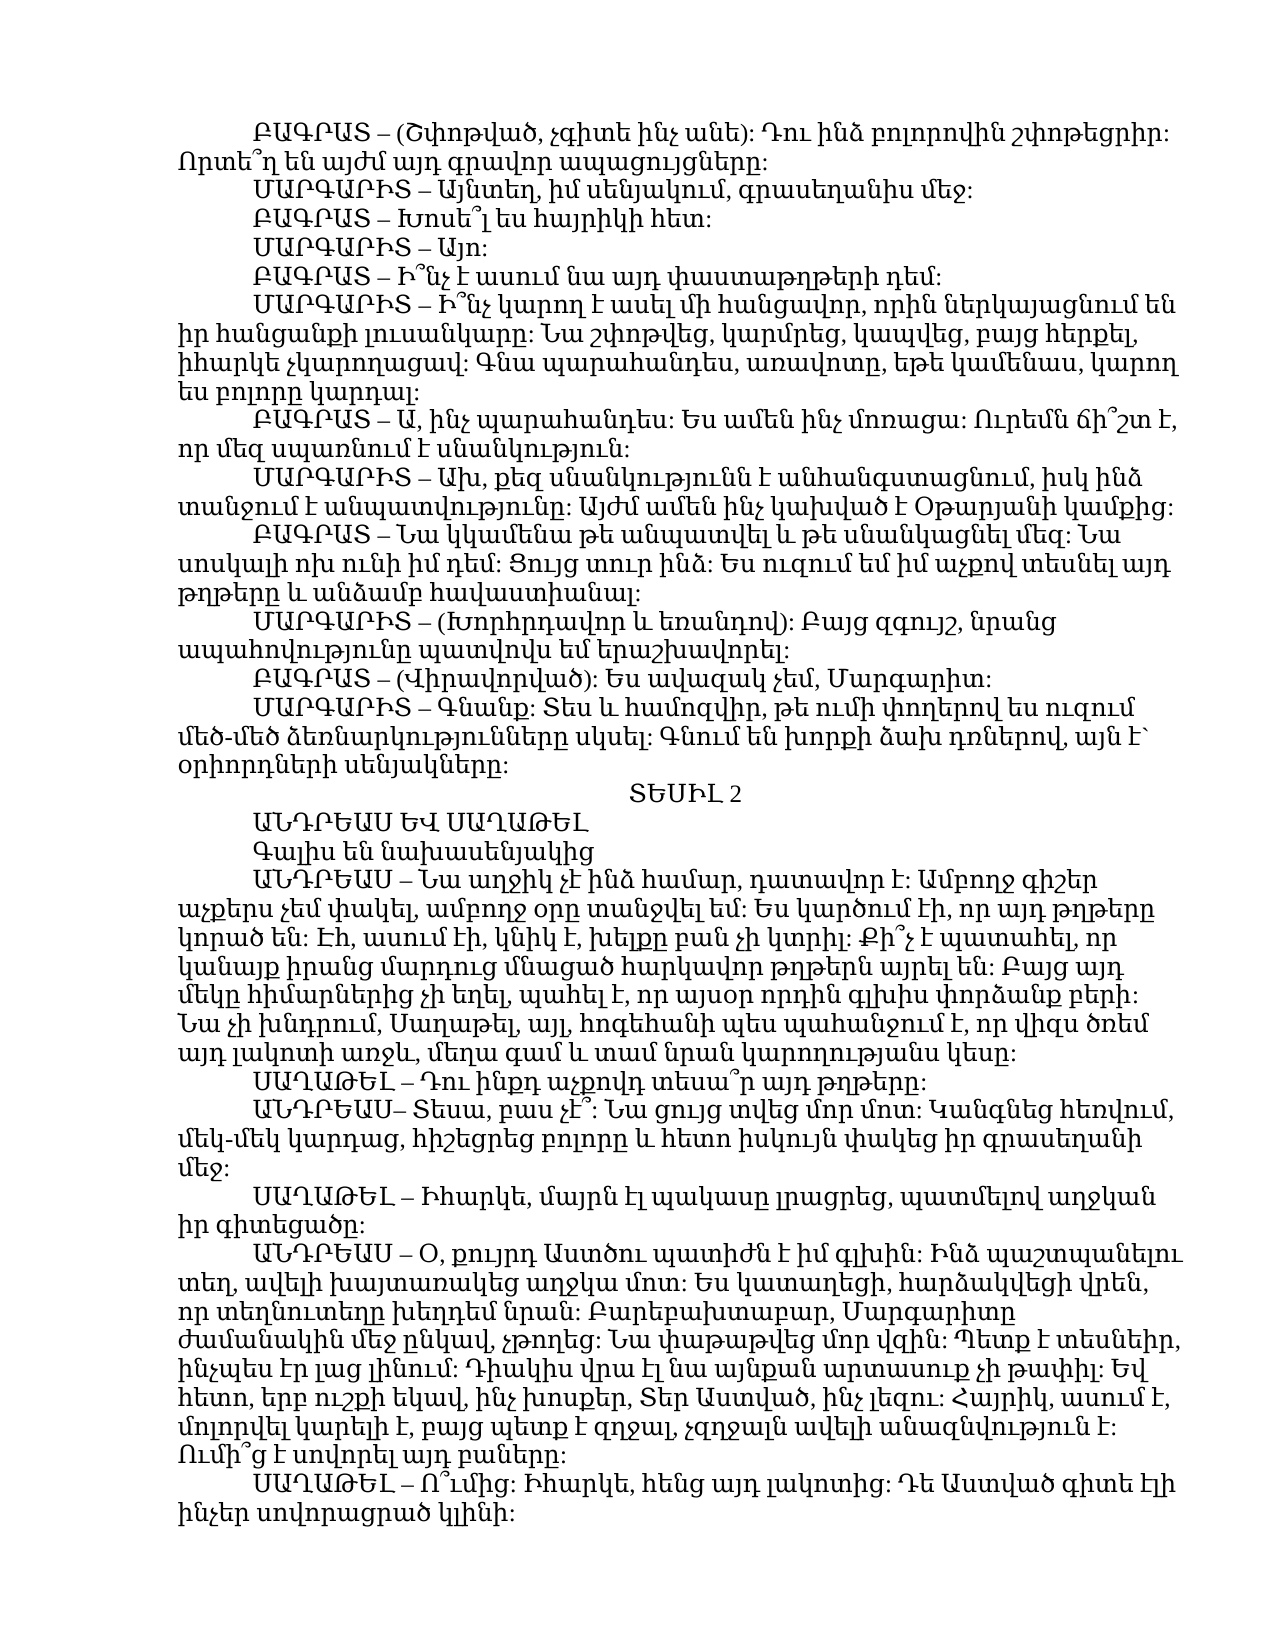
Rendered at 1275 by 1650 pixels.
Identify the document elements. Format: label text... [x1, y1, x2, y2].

text ԱՆԴՐԵԱՍ– Տեսա, բաս չէ՞: Նա ցույց տվեց մոր մոտ: Կանգնեց հեռվում, մեկ-մեկ կարդաց, հիշեցրեց բոլորը և հետո իսկույն փակեց իր գրասեղանի մեջ: [177, 1096, 1186, 1182]
text ՄԱՐԳԱՐԻՏ – Ախ, քեզ սնանկությունն է անհանգստացնում, իսկ ինձ տանջում է անպատվությունը: Այժմ ամեն ինչ կախված է Օթարյանի կամքից: [177, 463, 1186, 521]
text ՄԱՐԳԱՐԻՏ – Այո: [177, 233, 1186, 262]
text ՍԱՂԱԹԵԼ – Իհարկե, մայրն էլ պակասը լրացրեց, պատմելով աղջկան իր գիտեցածը: [177, 1182, 1186, 1239]
text ՄԱՐԳԱՐԻՏ – Այնտեղ, իմ սենյակում, գրասեղանիս մեջ: [177, 176, 1186, 204]
text ՍԱՂԱԹԵԼ – Դու ինքդ աչքովդ տեսա՞ր այդ թղթերը: [177, 1067, 1186, 1096]
text ԱՆԴՐԵԱՍ – Օ, քույրդ Աստծու պատիժն է իմ գլխին: Ինձ պաշտպանելու տեղ, ավելի խայտառակեց աղջկա մոտ: Ես կատաղեցի, հարձակվեցի վրեն, որ տեղնուտեղը խեղդեմ նրան: Բարեբախտաբար, Մարգարիտը ժամանակին մեջ ընկավ, չթողեց: Նա փաթաթվեց մոր վզին: Պետք է տեսնեիր, ինչպես էր լաց լինում: Դիակիս վրա էլ նա այնքան արտասուք չի թափիլ: Եվ հետո, երբ ուշքի եկավ, ինչ խոսքեր, Տեր Աստված, ինչ լեզու: Հայրիկ, ասում է, մոլորվել կարելի է, բայց պետք է զղջալ, չզղջալն ավելի անազնվություն է: Ումի՞ց է սովորել այդ բաները: [177, 1239, 1186, 1469]
text ԲԱԳՐԱՏ – Ա, ինչ պարահանդես: Ես ամեն ինչ մոռացա: Ուրեմն ճի՞շտ է, որ մեզ սպառնում է սնանկություն: [177, 406, 1186, 463]
text ՏԵՍԻԼ 2 [177, 779, 1186, 808]
text ՍԱՂԱԹԵԼ – Ո՞ւմից: Իհարկե, հենց այդ լակոտից: Դե Աստված գիտե էլի ինչեր սովորացրած կլինի: [177, 1469, 1186, 1527]
text Գալիս են նախասենյակից [177, 837, 1186, 866]
text ՄԱՐԳԱՐԻՏ – Գնանք: Տես և համոզվիր, թե ումի փողերով ես ուզում մեծ-մեծ ձեռնարկությունները սկսել: Գնում են խորքի ձախ դռներով, այն է` օրիորդների սենյակները: [177, 693, 1186, 779]
text ՄԱՐԳԱՐԻՏ – Ի՞նչ կարող է ասել մի հանցավոր, որին ներկայացնում են իր հանցանքի լուսանկարը: Նա շփոթվեց, կարմրեց, կապվեց, բայց հերքել, իհարկե չկարողացավ: Գնա պարահանդես, առավոտը, եթե կամենաս, կարող ես բոլորը կարդալ: [177, 291, 1186, 406]
text ԱՆԴՐԵԱՍ – Նա աղջիկ չէ ինձ համար, դատավոր է: Ամբողջ գիշեր աչքերս չեմ փակել, ամբողջ օրը տանջվել եմ: Ես կարծում էի, որ այդ թղթերը կորած են: Էհ, ասում էի, կնիկ է, խելքը բան չի կտրիլ: Քի՞չ է պատահել, որ կանայք իրանց մարդուց մնացած հարկավոր թղթերն այրել են: Բայց այդ մեկը հիմարներից չի եղել, պահել է, որ այսօր որդին գլխիս փորձանք բերի: Նա չի խնդրում, Սաղաթել, այլ, հոգեհանի պես պահանջում է, որ վիզս ծռեմ այդ լակոտի առջև, մեղա գամ և տամ նրան կարողությանս կեսը: [177, 866, 1186, 1067]
text ԲԱԳՐԱՏ – Ի՞նչ է ասում նա այդ փաստաթղթերի դեմ: [177, 262, 1186, 291]
text ԲԱԳՐԱՏ – (Շփոթված, չգիտե ինչ անե): Դու ինձ բոլորովին շփոթեցրիր: Որտե՞ղ են այժմ այդ գրավոր ապացույցները: [177, 118, 1186, 176]
text ԲԱԳՐԱՏ – (Վիրավորված): Ես ավազակ չեմ, Մարգարիտ: [177, 664, 1186, 693]
text ԱՆԴՐԵԱՍ ԵՎ ՍԱՂԱԹԵԼ [177, 808, 1186, 837]
text ԲԱԳՐԱՏ – Նա կկամենա թե անպատվել և թե սնանկացնել մեզ: Նա սոսկալի ոխ ունի իմ դեմ: Ցույց տուր ինձ: Ես ուզում եմ իմ աչքով տեսնել այդ թղթերը և անձամբ հավաստիանալ: [177, 521, 1186, 607]
text ՄԱՐԳԱՐԻՏ – (Խորհրդավոր և եռանդով): Բայց զգույշ, նրանց ապահովությունը պատվովս եմ երաշխավորել: [177, 607, 1186, 664]
text ԲԱԳՐԱՏ – Խոսե՞լ ես հայրիկի հետ: [177, 204, 1186, 233]
